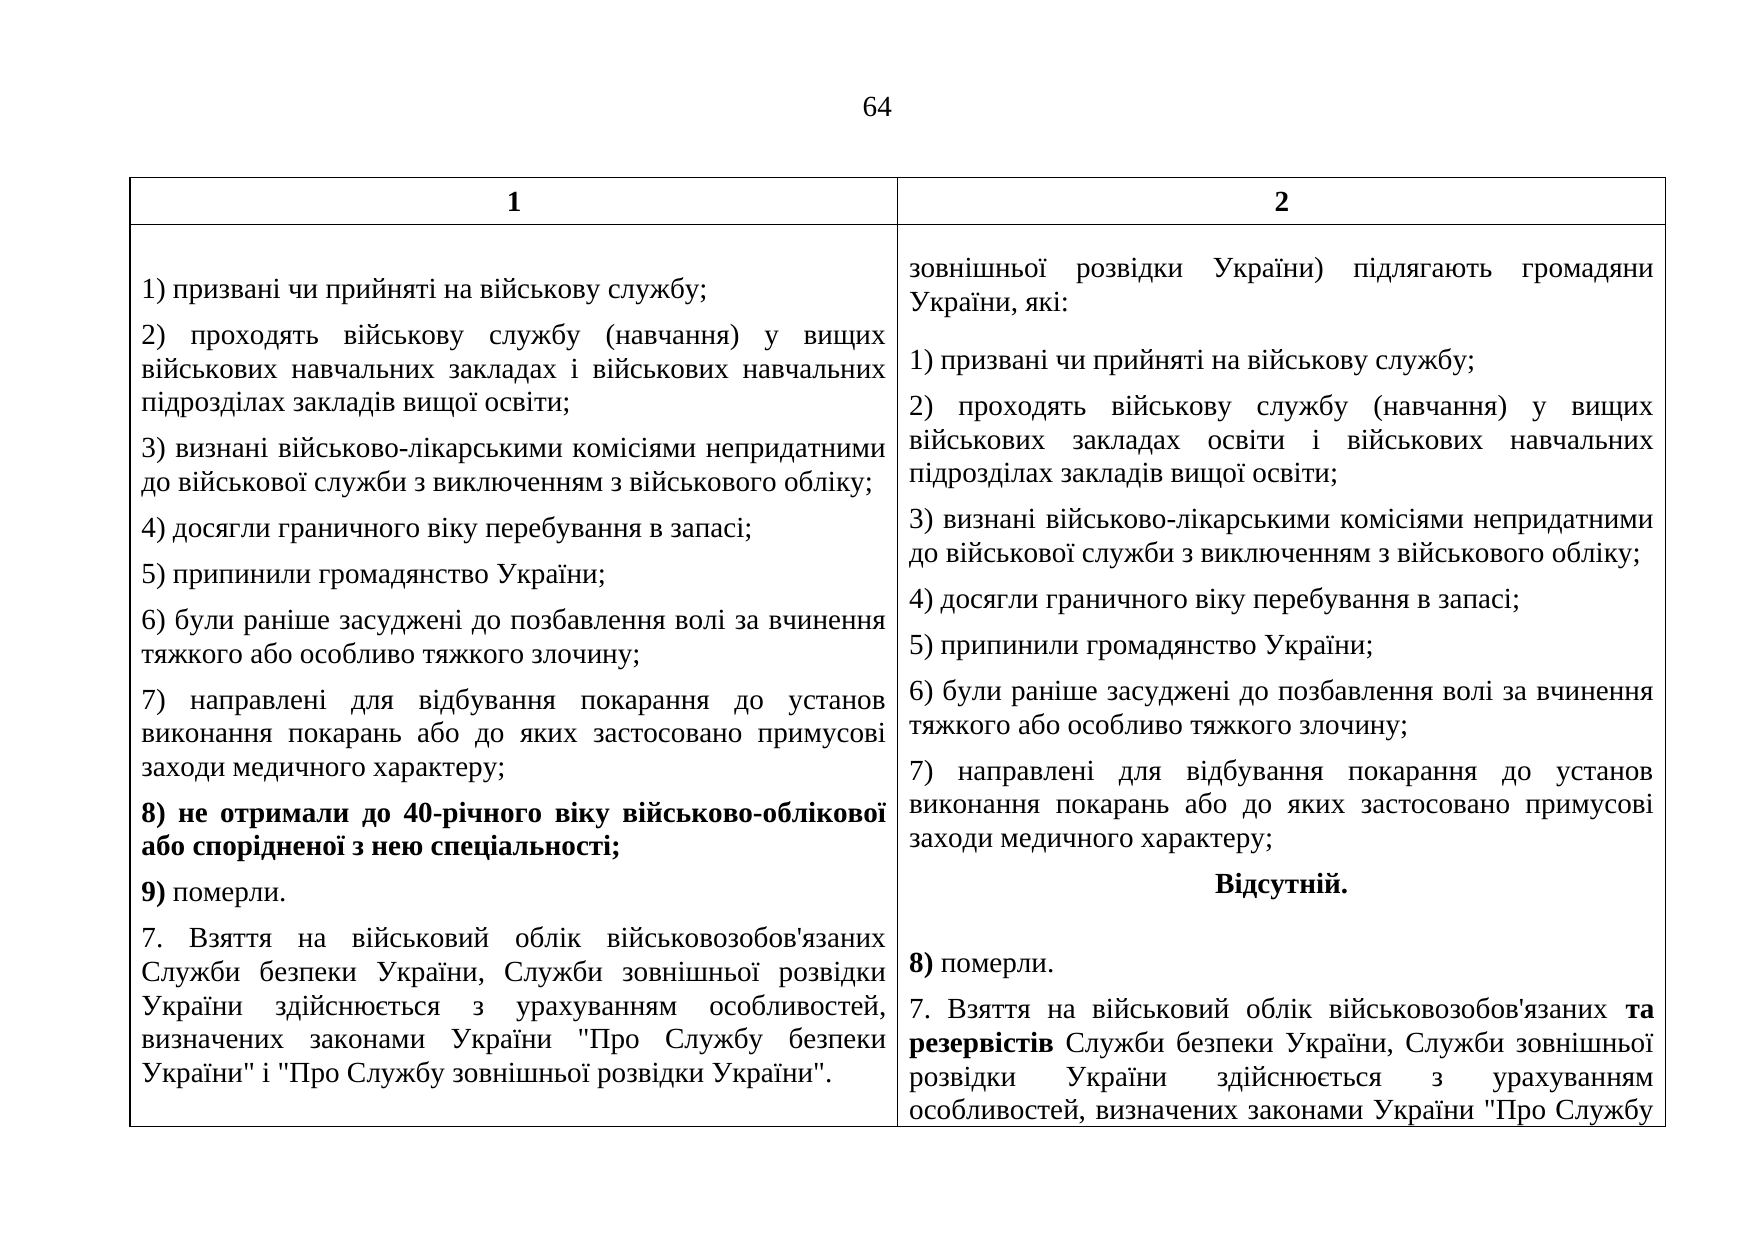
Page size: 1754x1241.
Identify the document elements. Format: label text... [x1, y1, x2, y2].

table_header 1 [131, 178, 897, 224]
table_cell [131, 225, 897, 1126]
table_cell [898, 225, 1665, 1126]
table_header 2 [898, 178, 1665, 224]
